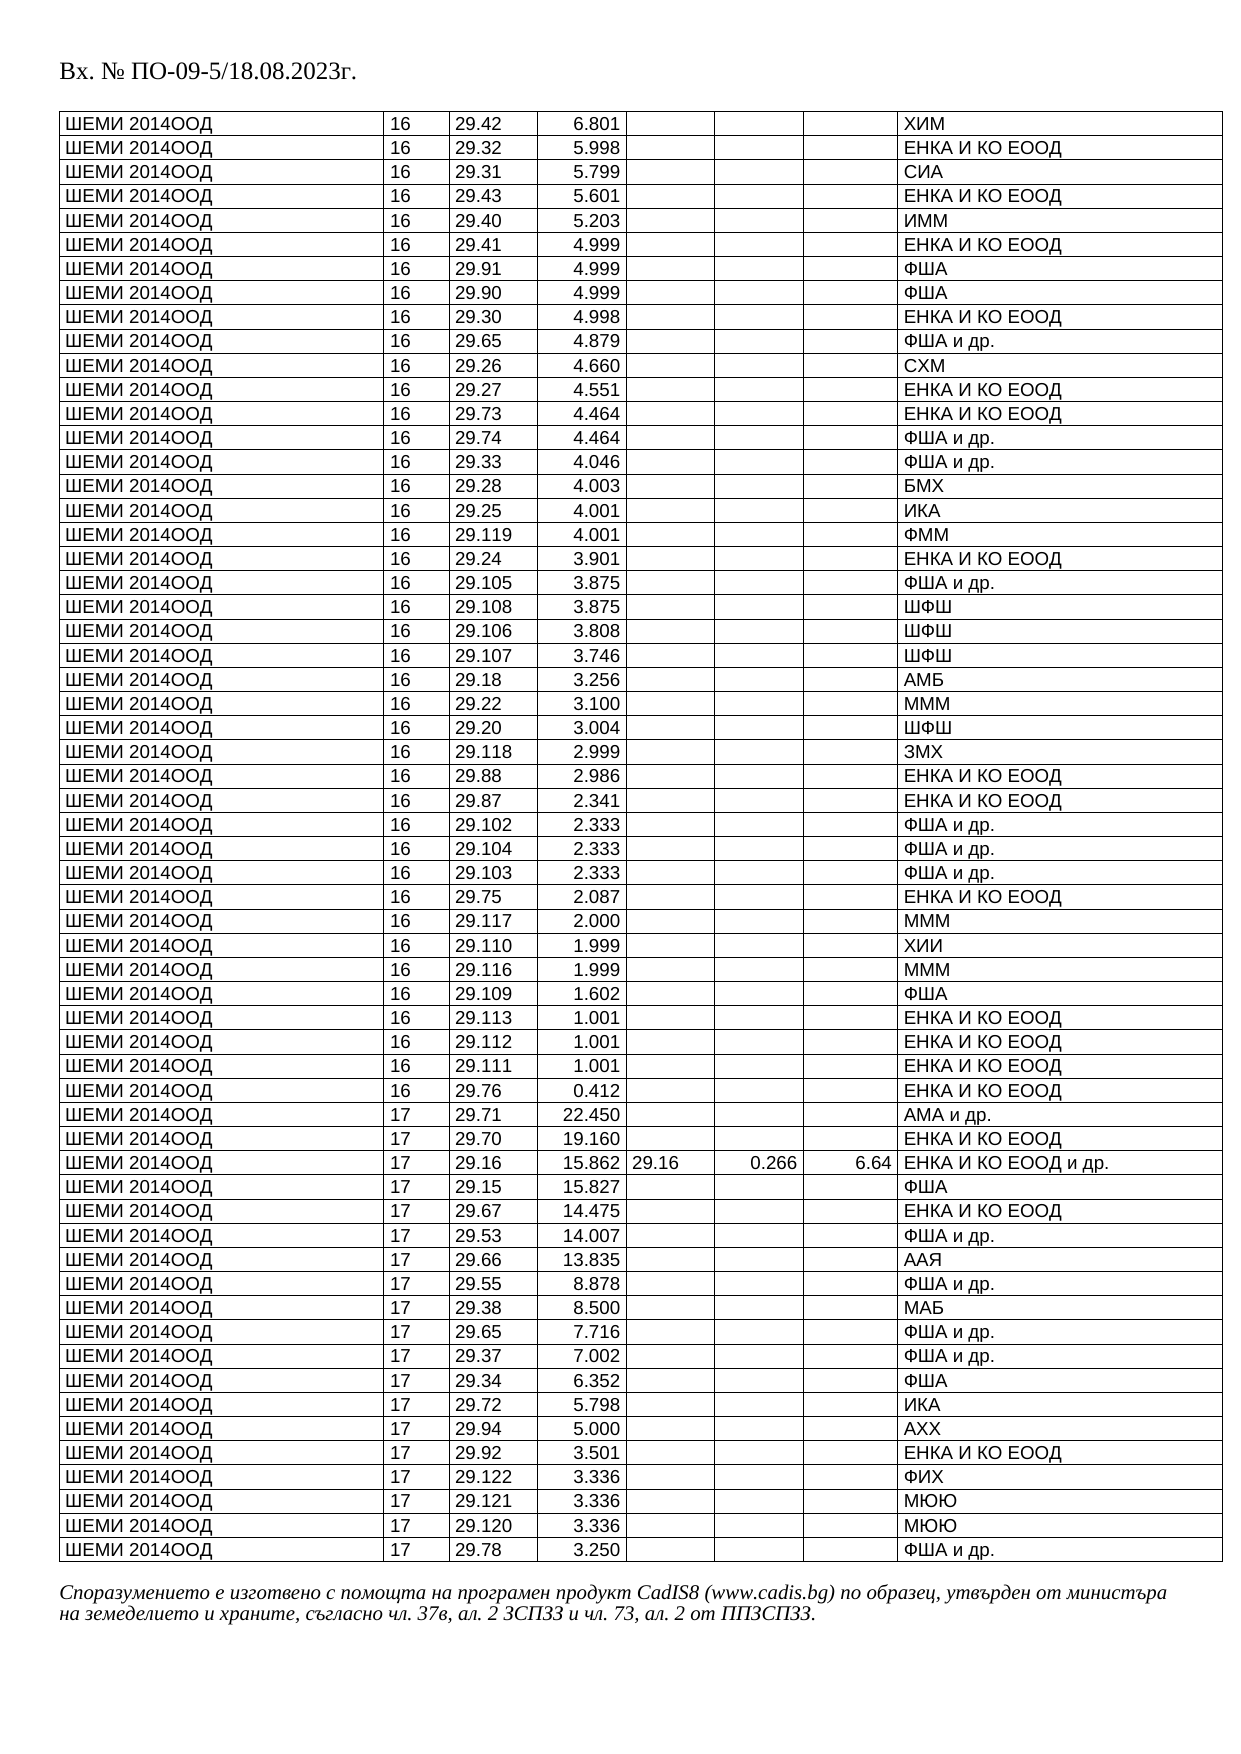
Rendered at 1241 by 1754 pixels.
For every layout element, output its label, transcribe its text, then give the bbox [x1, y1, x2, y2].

table_cell 29.65 [450, 1320, 537, 1343]
table_cell [804, 1200, 897, 1223]
table_cell 29.33 [450, 450, 537, 473]
table_cell 4.003 [538, 475, 626, 498]
table_cell 16 [384, 112, 449, 135]
table_cell [715, 1224, 803, 1247]
table_cell [627, 136, 714, 159]
table_cell ШЕМИ 2014ООД [60, 402, 383, 425]
table_cell ШЕМИ 2014ООД [60, 934, 383, 957]
table_cell [715, 885, 803, 908]
table_cell 2.333 [538, 837, 626, 860]
table_cell [627, 1175, 714, 1198]
table_cell 3.901 [538, 547, 626, 570]
table_cell ЕНКА И КО ЕООД и др. [898, 1151, 1222, 1174]
table_cell АМБ [898, 668, 1222, 691]
table_cell ЗМХ [898, 740, 1222, 763]
table_cell 29.92 [450, 1441, 537, 1464]
table_cell ШЕМИ 2014ООД [60, 1224, 383, 1247]
table_cell МЮЮ [898, 1490, 1222, 1513]
table_cell [715, 475, 803, 498]
table_cell [627, 450, 714, 473]
table_cell [627, 1490, 714, 1513]
table_cell 6.801 [538, 112, 626, 135]
table_cell 16 [384, 813, 449, 836]
table_cell 5.203 [538, 209, 626, 232]
table_cell МЮЮ [898, 1514, 1222, 1537]
table_cell ШЕМИ 2014ООД [60, 281, 383, 304]
table_cell 16 [384, 330, 449, 353]
table_cell 16 [384, 837, 449, 860]
table_cell [627, 692, 714, 715]
table_cell [627, 426, 714, 449]
table_cell ФША и др. [898, 1320, 1222, 1343]
table_cell [715, 209, 803, 232]
table_cell [715, 1127, 803, 1150]
table_cell [627, 982, 714, 1005]
table_cell АМА и др. [898, 1103, 1222, 1126]
table_cell 17 [384, 1272, 449, 1295]
table_cell 29.107 [450, 644, 537, 667]
table_cell ШЕМИ 2014ООД [60, 547, 383, 570]
table_cell ШЕМИ 2014ООД [60, 595, 383, 618]
table_cell ШЕМИ 2014ООД [60, 305, 383, 328]
table_cell 29.73 [450, 402, 537, 425]
table_cell [627, 1272, 714, 1295]
table_cell [715, 1514, 803, 1537]
table_cell [715, 837, 803, 860]
table_cell 5.601 [538, 185, 626, 208]
table_cell [627, 571, 714, 594]
table_cell ШЕМИ 2014ООД [60, 1393, 383, 1416]
table_cell ШЕМИ 2014ООД [60, 1248, 383, 1271]
table_cell 29.27 [450, 378, 537, 401]
table_cell 3.875 [538, 595, 626, 618]
table_cell [715, 1417, 803, 1440]
table_cell [715, 378, 803, 401]
table_cell [627, 1296, 714, 1319]
table_cell [715, 233, 803, 256]
table_cell 29.55 [450, 1272, 537, 1295]
table_cell 16 [384, 765, 449, 788]
table_cell 17 [384, 1320, 449, 1343]
table_cell 29.91 [450, 257, 537, 280]
table_cell 17 [384, 1248, 449, 1271]
table_cell 16 [384, 547, 449, 570]
table_cell 29.40 [450, 209, 537, 232]
table_cell 3.250 [538, 1538, 626, 1561]
table_cell [715, 571, 803, 594]
table_cell [627, 1248, 714, 1271]
table_cell [804, 1417, 897, 1440]
table_cell ШЕМИ 2014ООД [60, 330, 383, 353]
table_cell 29.41 [450, 233, 537, 256]
table_cell [804, 668, 897, 691]
table_cell 29.65 [450, 330, 537, 353]
table_cell 29.90 [450, 281, 537, 304]
table_cell 7.002 [538, 1345, 626, 1368]
table_cell 4.879 [538, 330, 626, 353]
table_cell 16 [384, 136, 449, 159]
table_cell [627, 1320, 714, 1343]
table_cell 29.102 [450, 813, 537, 836]
table_cell [804, 1490, 897, 1513]
table_cell [715, 112, 803, 135]
table_cell [715, 330, 803, 353]
table_cell 16 [384, 523, 449, 546]
table_cell [804, 209, 897, 232]
table_cell ШЕМИ 2014ООД [60, 112, 383, 135]
table_cell [804, 475, 897, 498]
table_cell 29.108 [450, 595, 537, 618]
table_cell ЕНКА И КО ЕООД [898, 765, 1222, 788]
table_cell 17 [384, 1175, 449, 1198]
table_cell 29.78 [450, 1538, 537, 1561]
table_cell 29.66 [450, 1248, 537, 1271]
table_cell [627, 547, 714, 570]
table_cell [715, 402, 803, 425]
table_cell ШЕМИ 2014ООД [60, 958, 383, 981]
table_cell 29.32 [450, 136, 537, 159]
table_cell 19.160 [538, 1127, 626, 1150]
table_cell [804, 861, 897, 884]
table_cell ЕНКА И КО ЕООД [898, 1030, 1222, 1053]
table_cell [627, 475, 714, 498]
table_cell [715, 281, 803, 304]
table_cell 15.827 [538, 1175, 626, 1198]
table_cell 16 [384, 1079, 449, 1102]
table_cell 29.76 [450, 1079, 537, 1102]
table_cell ШЕМИ 2014ООД [60, 620, 383, 643]
table_cell ШЕМИ 2014ООД [60, 160, 383, 183]
table_cell 5.799 [538, 160, 626, 183]
table_cell [627, 185, 714, 208]
table_cell ШЕМИ 2014ООД [60, 426, 383, 449]
table_cell [627, 813, 714, 836]
table_cell [715, 499, 803, 522]
table_cell 16 [384, 305, 449, 328]
table_cell 29.88 [450, 765, 537, 788]
table_cell 29.18 [450, 668, 537, 691]
table_cell [804, 1514, 897, 1537]
table_cell ШЕМИ 2014ООД [60, 354, 383, 377]
table_cell [715, 1175, 803, 1198]
table_cell [627, 1417, 714, 1440]
table_cell 29.110 [450, 934, 537, 957]
table_cell [627, 1055, 714, 1078]
table_cell 4.001 [538, 499, 626, 522]
table_cell ШЕМИ 2014ООД [60, 716, 383, 739]
table_cell [715, 426, 803, 449]
table_cell ШЕМИ 2014ООД [60, 1538, 383, 1561]
table_cell [804, 813, 897, 836]
table_cell ФША [898, 281, 1222, 304]
table_cell 29.74 [450, 426, 537, 449]
table_cell ШЕМИ 2014ООД [60, 837, 383, 860]
table_cell ШЕМИ 2014ООД [60, 1441, 383, 1464]
table_cell 29.37 [450, 1345, 537, 1368]
table_cell 17 [384, 1151, 449, 1174]
table_cell [627, 910, 714, 933]
table_cell [715, 1320, 803, 1343]
table_cell 29.38 [450, 1296, 537, 1319]
table_cell 17 [384, 1393, 449, 1416]
table_cell [804, 1538, 897, 1561]
table_cell [715, 1441, 803, 1464]
table_cell [715, 813, 803, 836]
table_cell [627, 620, 714, 643]
table_cell 3.875 [538, 571, 626, 594]
table_cell ШЕМИ 2014ООД [60, 789, 383, 812]
table_cell [627, 716, 714, 739]
table_cell 29.94 [450, 1417, 537, 1440]
table_cell ФММ [898, 523, 1222, 546]
table_cell ШЕМИ 2014ООД [60, 1417, 383, 1440]
table_cell СХМ [898, 354, 1222, 377]
table_cell ШЕМИ 2014ООД [60, 1490, 383, 1513]
table_cell 2.986 [538, 765, 626, 788]
table_cell 4.046 [538, 450, 626, 473]
table_cell [715, 1030, 803, 1053]
table_cell 16 [384, 233, 449, 256]
table_cell ШЕМИ 2014ООД [60, 209, 383, 232]
table_cell 3.336 [538, 1514, 626, 1537]
table_cell 17 [384, 1441, 449, 1464]
table_cell [627, 1465, 714, 1488]
table_cell ШЕМИ 2014ООД [60, 1006, 383, 1029]
table_cell 14.007 [538, 1224, 626, 1247]
table_cell 2.333 [538, 813, 626, 836]
table_cell ФША и др. [898, 426, 1222, 449]
table_cell [627, 112, 714, 135]
table_cell [804, 330, 897, 353]
table_cell 6.64 [804, 1151, 897, 1174]
table_cell [627, 1006, 714, 1029]
table_cell 16 [384, 595, 449, 618]
table_cell АХХ [898, 1417, 1222, 1440]
table_cell [804, 450, 897, 473]
table_cell 4.464 [538, 402, 626, 425]
table_cell [804, 1345, 897, 1368]
table_cell [627, 934, 714, 957]
table_cell [804, 885, 897, 908]
table_cell 1.999 [538, 958, 626, 981]
table_cell ХИМ [898, 112, 1222, 135]
table_cell [804, 1369, 897, 1392]
table_cell 16 [384, 958, 449, 981]
table_cell 13.835 [538, 1248, 626, 1271]
table_cell 8.500 [538, 1296, 626, 1319]
table_cell 3.256 [538, 668, 626, 691]
table_cell ШЕМИ 2014ООД [60, 475, 383, 498]
table_cell [804, 112, 897, 135]
table_cell ШЕМИ 2014ООД [60, 233, 383, 256]
table_cell [627, 257, 714, 280]
table_cell 2.999 [538, 740, 626, 763]
table_cell [804, 1272, 897, 1295]
table_cell [715, 692, 803, 715]
table_cell [715, 1248, 803, 1271]
table_cell [627, 305, 714, 328]
table_cell ФША и др. [898, 813, 1222, 836]
table_cell 29.28 [450, 475, 537, 498]
table_cell 8.878 [538, 1272, 626, 1295]
table_cell ФША и др. [898, 837, 1222, 860]
table_cell 29.24 [450, 547, 537, 570]
table_cell ШЕМИ 2014ООД [60, 1514, 383, 1537]
table_cell ААЯ [898, 1248, 1222, 1271]
table_cell ЕНКА И КО ЕООД [898, 1079, 1222, 1102]
table_cell 16 [384, 160, 449, 183]
table_cell 16 [384, 450, 449, 473]
table_cell [804, 1393, 897, 1416]
table_cell ЕНКА И КО ЕООД [898, 1200, 1222, 1223]
table_cell 4.998 [538, 305, 626, 328]
table_cell ШЕМИ 2014ООД [60, 499, 383, 522]
table_cell [715, 354, 803, 377]
table_cell ФША и др. [898, 330, 1222, 353]
table_cell ИКА [898, 1393, 1222, 1416]
table_cell [804, 716, 897, 739]
table_cell 4.999 [538, 281, 626, 304]
table_cell 29.34 [450, 1369, 537, 1392]
table_cell [804, 958, 897, 981]
table_cell ШЕМИ 2014ООД [60, 571, 383, 594]
table_cell 0.266 [715, 1151, 803, 1174]
table_cell ЕНКА И КО ЕООД [898, 1441, 1222, 1464]
table_cell 29.20 [450, 716, 537, 739]
table_cell СИА [898, 160, 1222, 183]
table_cell ШФШ [898, 595, 1222, 618]
table_cell 3.004 [538, 716, 626, 739]
table_cell 3.746 [538, 644, 626, 667]
table_cell [627, 789, 714, 812]
table_cell ШЕМИ 2014ООД [60, 136, 383, 159]
table_cell ШЕМИ 2014ООД [60, 523, 383, 546]
table_cell [715, 765, 803, 788]
table_cell 4.999 [538, 233, 626, 256]
table_cell 29.67 [450, 1200, 537, 1223]
table_cell ШФШ [898, 644, 1222, 667]
table_cell ШЕМИ 2014ООД [60, 740, 383, 763]
table_cell [804, 523, 897, 546]
table_cell [804, 1030, 897, 1053]
table_cell 2.087 [538, 885, 626, 908]
table_cell [627, 1200, 714, 1223]
table_cell МММ [898, 958, 1222, 981]
table_cell [627, 499, 714, 522]
table_cell [804, 547, 897, 570]
table_cell ШЕМИ 2014ООД [60, 813, 383, 836]
table_cell [627, 1030, 714, 1053]
table_cell 14.475 [538, 1200, 626, 1223]
table_cell 2.333 [538, 861, 626, 884]
table_cell ЕНКА И КО ЕООД [898, 885, 1222, 908]
table_cell 16 [384, 354, 449, 377]
table_cell 29.30 [450, 305, 537, 328]
table_cell [715, 740, 803, 763]
table_cell 29.113 [450, 1006, 537, 1029]
table_cell [627, 1369, 714, 1392]
table_cell [715, 1538, 803, 1561]
table_cell [804, 1103, 897, 1126]
table_cell МАБ [898, 1296, 1222, 1319]
table_cell 29.70 [450, 1127, 537, 1150]
table_cell [627, 160, 714, 183]
table_cell [804, 934, 897, 957]
table_cell 17 [384, 1465, 449, 1488]
table_cell [627, 644, 714, 667]
table_cell [804, 257, 897, 280]
table_cell [804, 1127, 897, 1150]
table_cell 16 [384, 885, 449, 908]
table_cell ЕНКА И КО ЕООД [898, 1006, 1222, 1029]
table_cell [627, 378, 714, 401]
table_cell 16 [384, 789, 449, 812]
table_cell 16 [384, 668, 449, 691]
table_cell ЕНКА И КО ЕООД [898, 378, 1222, 401]
table_cell [804, 354, 897, 377]
table_cell ШЕМИ 2014ООД [60, 257, 383, 280]
table_cell 16 [384, 378, 449, 401]
table_cell 29.111 [450, 1055, 537, 1078]
table_cell 4.660 [538, 354, 626, 377]
table_cell ФША и др. [898, 450, 1222, 473]
table_cell ШЕМИ 2014ООД [60, 378, 383, 401]
table_cell ШЕМИ 2014ООД [60, 185, 383, 208]
table_cell 7.716 [538, 1320, 626, 1343]
table_cell [715, 1393, 803, 1416]
table_cell [627, 523, 714, 546]
table_cell ФША и др. [898, 1538, 1222, 1561]
table_cell 16 [384, 475, 449, 498]
table_cell ФША и др. [898, 1272, 1222, 1295]
table_cell [804, 1224, 897, 1247]
table_cell [715, 1345, 803, 1368]
table_cell 16 [384, 716, 449, 739]
table_cell 5.998 [538, 136, 626, 159]
table_cell 1.001 [538, 1006, 626, 1029]
table_cell [627, 668, 714, 691]
table_cell 2.000 [538, 910, 626, 933]
table_cell 4.551 [538, 378, 626, 401]
table_cell ШЕМИ 2014ООД [60, 692, 383, 715]
table_cell 16 [384, 257, 449, 280]
table_cell 29.120 [450, 1514, 537, 1537]
table_cell [715, 1103, 803, 1126]
table_cell 16 [384, 185, 449, 208]
table_cell 29.16 [450, 1151, 537, 1174]
table_cell [804, 185, 897, 208]
table_cell 3.501 [538, 1441, 626, 1464]
table_cell 29.43 [450, 185, 537, 208]
table_cell 4.001 [538, 523, 626, 546]
table_cell 29.109 [450, 982, 537, 1005]
table_cell [715, 523, 803, 546]
table_cell ИММ [898, 209, 1222, 232]
table_cell [627, 1393, 714, 1416]
table_cell [715, 547, 803, 570]
table_cell [804, 426, 897, 449]
table_cell [804, 136, 897, 159]
table_cell [715, 1296, 803, 1319]
table_cell [715, 910, 803, 933]
table_cell [715, 958, 803, 981]
table_cell [627, 402, 714, 425]
table_cell ФША и др. [898, 1345, 1222, 1368]
table_cell [804, 571, 897, 594]
table_cell 16 [384, 934, 449, 957]
table_cell ИКА [898, 499, 1222, 522]
table_cell [715, 1200, 803, 1223]
table_cell ШФШ [898, 716, 1222, 739]
table_cell ШЕМИ 2014ООД [60, 1345, 383, 1368]
table_cell 16 [384, 1030, 449, 1053]
table_cell 16 [384, 209, 449, 232]
table_cell ШЕМИ 2014ООД [60, 450, 383, 473]
table_cell 16 [384, 861, 449, 884]
table_cell [627, 354, 714, 377]
table_cell [627, 595, 714, 618]
table_cell ШЕМИ 2014ООД [60, 1079, 383, 1102]
table_cell ЕНКА И КО ЕООД [898, 233, 1222, 256]
table_cell [627, 765, 714, 788]
table_cell [804, 982, 897, 1005]
table_cell 16 [384, 1055, 449, 1078]
table_cell [715, 595, 803, 618]
table_cell 29.72 [450, 1393, 537, 1416]
table_cell ФША и др. [898, 1224, 1222, 1247]
table_cell 29.103 [450, 861, 537, 884]
table_cell [715, 1272, 803, 1295]
table_cell 3.336 [538, 1490, 626, 1513]
table_cell [804, 789, 897, 812]
table_cell 29.26 [450, 354, 537, 377]
table_cell 0.412 [538, 1079, 626, 1102]
table_cell ШЕМИ 2014ООД [60, 861, 383, 884]
table_cell [627, 209, 714, 232]
table_cell МММ [898, 910, 1222, 933]
table_cell 1.001 [538, 1055, 626, 1078]
table_cell [715, 861, 803, 884]
table_cell [804, 837, 897, 860]
table_cell ФША и др. [898, 861, 1222, 884]
table_cell [804, 402, 897, 425]
table_cell 5.000 [538, 1417, 626, 1440]
table_cell ХИИ [898, 934, 1222, 957]
table_cell [715, 1369, 803, 1392]
table_cell ЕНКА И КО ЕООД [898, 185, 1222, 208]
table_cell [715, 789, 803, 812]
table_cell [804, 595, 897, 618]
table_cell ШЕМИ 2014ООД [60, 1200, 383, 1223]
table_cell ЕНКА И КО ЕООД [898, 402, 1222, 425]
table_cell [715, 644, 803, 667]
table_cell 22.450 [538, 1103, 626, 1126]
table_cell [804, 1248, 897, 1271]
table_cell [715, 1490, 803, 1513]
table_cell 16 [384, 402, 449, 425]
table_cell 16 [384, 281, 449, 304]
table_cell [715, 305, 803, 328]
table_cell [715, 1006, 803, 1029]
table_cell ФША [898, 257, 1222, 280]
table_cell 29.16 [627, 1151, 714, 1174]
table_cell [627, 330, 714, 353]
table_cell 16 [384, 644, 449, 667]
table_cell 29.117 [450, 910, 537, 933]
table_cell [804, 620, 897, 643]
table_cell [804, 305, 897, 328]
table_cell [715, 716, 803, 739]
table_cell [715, 982, 803, 1005]
table_cell БМХ [898, 475, 1222, 498]
table_cell [627, 885, 714, 908]
table_cell 29.25 [450, 499, 537, 522]
table_cell [627, 1441, 714, 1464]
table_cell [804, 1006, 897, 1029]
table_cell ФША [898, 982, 1222, 1005]
table_cell [715, 136, 803, 159]
table_cell 17 [384, 1127, 449, 1150]
table_cell 29.119 [450, 523, 537, 546]
table_cell 2.341 [538, 789, 626, 812]
table_cell ШЕМИ 2014ООД [60, 1465, 383, 1488]
table_cell 4.999 [538, 257, 626, 280]
table_cell МММ [898, 692, 1222, 715]
table_cell [627, 958, 714, 981]
table_cell 29.75 [450, 885, 537, 908]
table_cell 29.53 [450, 1224, 537, 1247]
table_cell 16 [384, 982, 449, 1005]
table_cell [715, 620, 803, 643]
table_cell [627, 1538, 714, 1561]
table_cell 17 [384, 1514, 449, 1537]
table_cell [715, 450, 803, 473]
table_cell [627, 1345, 714, 1368]
table_cell 16 [384, 740, 449, 763]
table_cell ШЕМИ 2014ООД [60, 1055, 383, 1078]
table_cell ЕНКА И КО ЕООД [898, 1127, 1222, 1150]
table_cell [804, 1465, 897, 1488]
table_cell ШЕМИ 2014ООД [60, 668, 383, 691]
table_cell ЕНКА И КО ЕООД [898, 789, 1222, 812]
table_cell ШЕМИ 2014ООД [60, 1127, 383, 1150]
table_cell ШЕМИ 2014ООД [60, 1030, 383, 1053]
table_cell [804, 1055, 897, 1078]
table_cell 5.798 [538, 1393, 626, 1416]
table_cell [627, 281, 714, 304]
table_cell [804, 765, 897, 788]
table_cell ШЕМИ 2014ООД [60, 1272, 383, 1295]
table_cell 16 [384, 1006, 449, 1029]
table_cell [804, 233, 897, 256]
table_cell [627, 740, 714, 763]
table_cell 16 [384, 499, 449, 522]
table_cell ЕНКА И КО ЕООД [898, 136, 1222, 159]
table_cell ШЕМИ 2014ООД [60, 644, 383, 667]
table_cell [715, 668, 803, 691]
table_cell 16 [384, 910, 449, 933]
table_cell [804, 1296, 897, 1319]
table_cell ШЕМИ 2014ООД [60, 1151, 383, 1174]
table_cell [627, 233, 714, 256]
table_cell 17 [384, 1200, 449, 1223]
table_cell 15.862 [538, 1151, 626, 1174]
table_cell [804, 378, 897, 401]
table_cell 29.112 [450, 1030, 537, 1053]
table_cell ЕНКА И КО ЕООД [898, 305, 1222, 328]
table_cell ФША [898, 1175, 1222, 1198]
table_cell 29.106 [450, 620, 537, 643]
table_cell ФИХ [898, 1465, 1222, 1488]
table_cell ШЕМИ 2014ООД [60, 765, 383, 788]
table_cell [804, 1079, 897, 1102]
table_cell [715, 934, 803, 957]
table_cell 17 [384, 1417, 449, 1440]
table_cell 1.999 [538, 934, 626, 957]
table_cell ШЕМИ 2014ООД [60, 1103, 383, 1126]
table_cell [627, 1514, 714, 1537]
table_cell [627, 1224, 714, 1247]
table_cell 16 [384, 620, 449, 643]
table_cell 17 [384, 1538, 449, 1561]
table_cell [627, 1103, 714, 1126]
table_cell [627, 1127, 714, 1150]
table_cell [804, 160, 897, 183]
table_cell [804, 692, 897, 715]
table_cell 29.104 [450, 837, 537, 860]
table_cell 17 [384, 1296, 449, 1319]
table_cell 1.001 [538, 1030, 626, 1053]
table_cell 17 [384, 1369, 449, 1392]
table_cell 29.116 [450, 958, 537, 981]
table_cell [804, 910, 897, 933]
table_cell [715, 160, 803, 183]
table_cell 29.121 [450, 1490, 537, 1513]
table_cell 4.464 [538, 426, 626, 449]
table_cell [627, 861, 714, 884]
table_cell 17 [384, 1490, 449, 1513]
table_cell [804, 1441, 897, 1464]
table_cell [804, 644, 897, 667]
table_cell ШЕМИ 2014ООД [60, 1175, 383, 1198]
table_cell 29.118 [450, 740, 537, 763]
table_cell 29.42 [450, 112, 537, 135]
table_cell 16 [384, 692, 449, 715]
table_cell ЕНКА И КО ЕООД [898, 547, 1222, 570]
table_cell [804, 740, 897, 763]
table_cell 1.602 [538, 982, 626, 1005]
table_cell 17 [384, 1224, 449, 1247]
table_cell ШЕМИ 2014ООД [60, 982, 383, 1005]
table_cell [804, 499, 897, 522]
table_cell [715, 1055, 803, 1078]
table_cell ФША [898, 1369, 1222, 1392]
table_cell ШФШ [898, 620, 1222, 643]
table_cell 3.336 [538, 1465, 626, 1488]
table_cell [715, 257, 803, 280]
table_cell 29.15 [450, 1175, 537, 1198]
table_cell ФША и др. [898, 571, 1222, 594]
table_cell [715, 185, 803, 208]
table_cell ШЕМИ 2014ООД [60, 1320, 383, 1343]
table_cell 3.100 [538, 692, 626, 715]
table_cell 6.352 [538, 1369, 626, 1392]
table_cell ШЕМИ 2014ООД [60, 1296, 383, 1319]
table_cell [804, 1175, 897, 1198]
table_cell ШЕМИ 2014ООД [60, 885, 383, 908]
table_cell [715, 1465, 803, 1488]
table_cell [804, 281, 897, 304]
table_cell [715, 1079, 803, 1102]
table_cell 17 [384, 1103, 449, 1126]
table_cell [627, 837, 714, 860]
table_cell 16 [384, 426, 449, 449]
table_cell 3.808 [538, 620, 626, 643]
table_cell 29.122 [450, 1465, 537, 1488]
table_cell 29.87 [450, 789, 537, 812]
table_cell ШЕМИ 2014ООД [60, 1369, 383, 1392]
table_cell 17 [384, 1345, 449, 1368]
table_cell ШЕМИ 2014ООД [60, 910, 383, 933]
table_cell 29.105 [450, 571, 537, 594]
table_cell 16 [384, 571, 449, 594]
table_cell ЕНКА И КО ЕООД [898, 1055, 1222, 1078]
table_cell 29.71 [450, 1103, 537, 1126]
table_cell 29.22 [450, 692, 537, 715]
table_cell 29.31 [450, 160, 537, 183]
table_cell [804, 1320, 897, 1343]
table_cell [627, 1079, 714, 1102]
